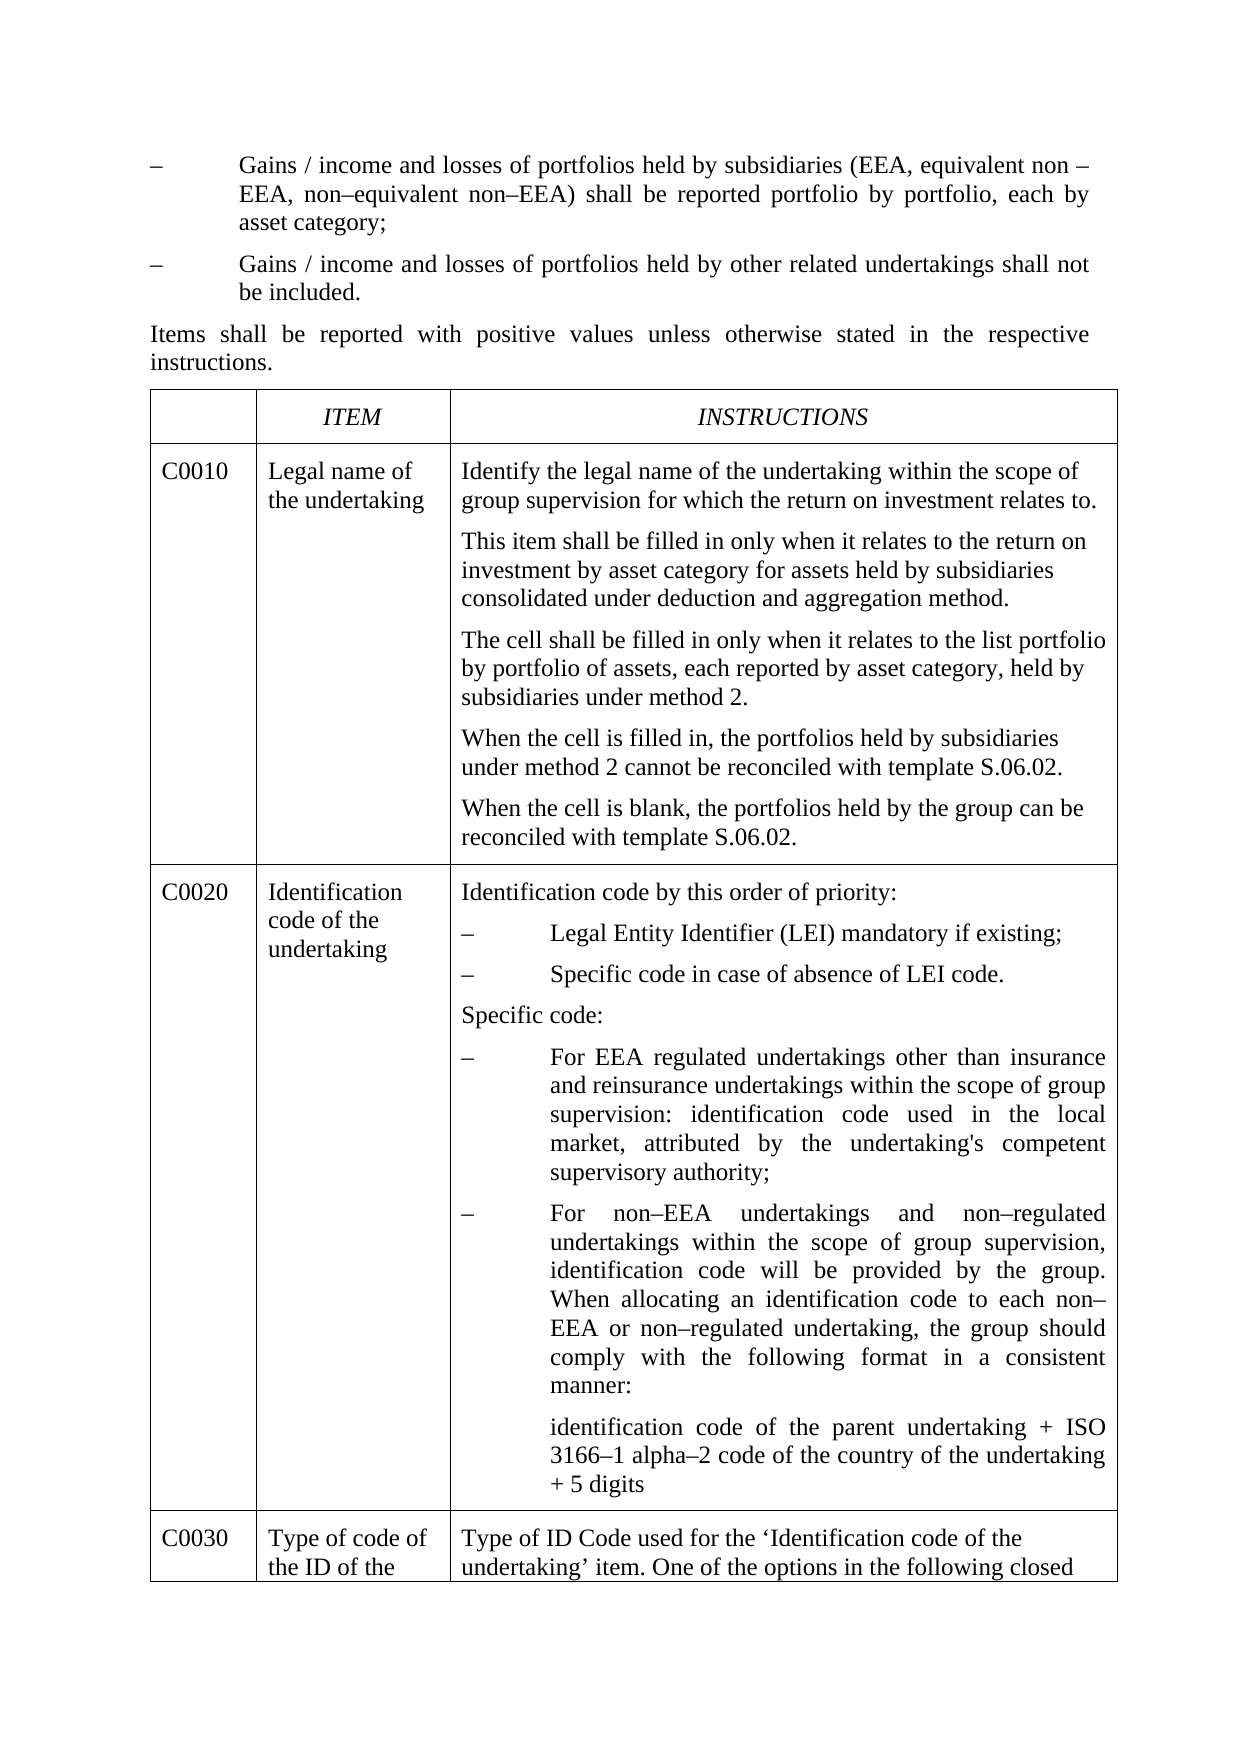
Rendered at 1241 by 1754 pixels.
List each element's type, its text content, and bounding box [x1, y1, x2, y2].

table_cell Identify the legal name of the undertaking within the scope of group supervision for which the return on investment relates to. This item shall be filled in only when it relates to the return on investment by asset category for assets held by subsidiaries consolidated under deduction and aggregation method. The cell shall be filled in only when it relates to the list portfolio by portfolio of assets, each reported by asset category, held by subsidiaries under method 2. When the cell is filled in, the portfolios held by subsidiaries under method 2 cannot be reconciled with template S.06.02. When the cell is blank, the portfolios held by the group can be reconciled with template S.06.02. [451, 444, 1117, 863]
table_cell C0010 [151, 444, 256, 863]
table_cell C0030 [151, 1511, 256, 1581]
table_header ITEM [257, 390, 450, 443]
list Gains / income and losses of portfolios held by other related undertakings shall not be included. [150, 249, 1090, 306]
text Items shall be reported with positive values unless otherwise stated in the respective instructions. [150, 319, 1090, 376]
table_cell Identification code by this order of priority: Legal Entity Identifier (LEI) mandatory if existing; Specific code in case of absence of LEI code. Specific code: For EEA regulated undertakings other than insurance and reinsurance undertakings within the scope of group supervision: identification code used in the local market, attributed by the undertaking's competent supervisory authority; For non–EEA undertakings and non–regulated undertakings within the scope of group supervision, identification code will be provided by the group. When allocating an identification code to each non–EEA or non–regulated undertaking, the group should comply with the following format in a consistent manner: identification code of the parent undertaking + ISO 3166–1 alpha–2 code of the country of the undertaking + 5 digits [451, 865, 1117, 1510]
table_cell Legal name of the undertaking [257, 444, 450, 863]
table_header INSTRUCTIONS [451, 390, 1117, 443]
table_header [151, 390, 256, 443]
table_cell C0020 [151, 865, 256, 1510]
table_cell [451, 1511, 1117, 1581]
list Gains / income and losses of portfolios held by subsidiaries (EEA, equivalent non –EEA, non–equivalent non–EEA) shall be reported portfolio by portfolio, each by asset category; [150, 150, 1090, 236]
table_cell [257, 1511, 450, 1581]
table_cell Identification code of the undertaking [257, 865, 450, 1510]
